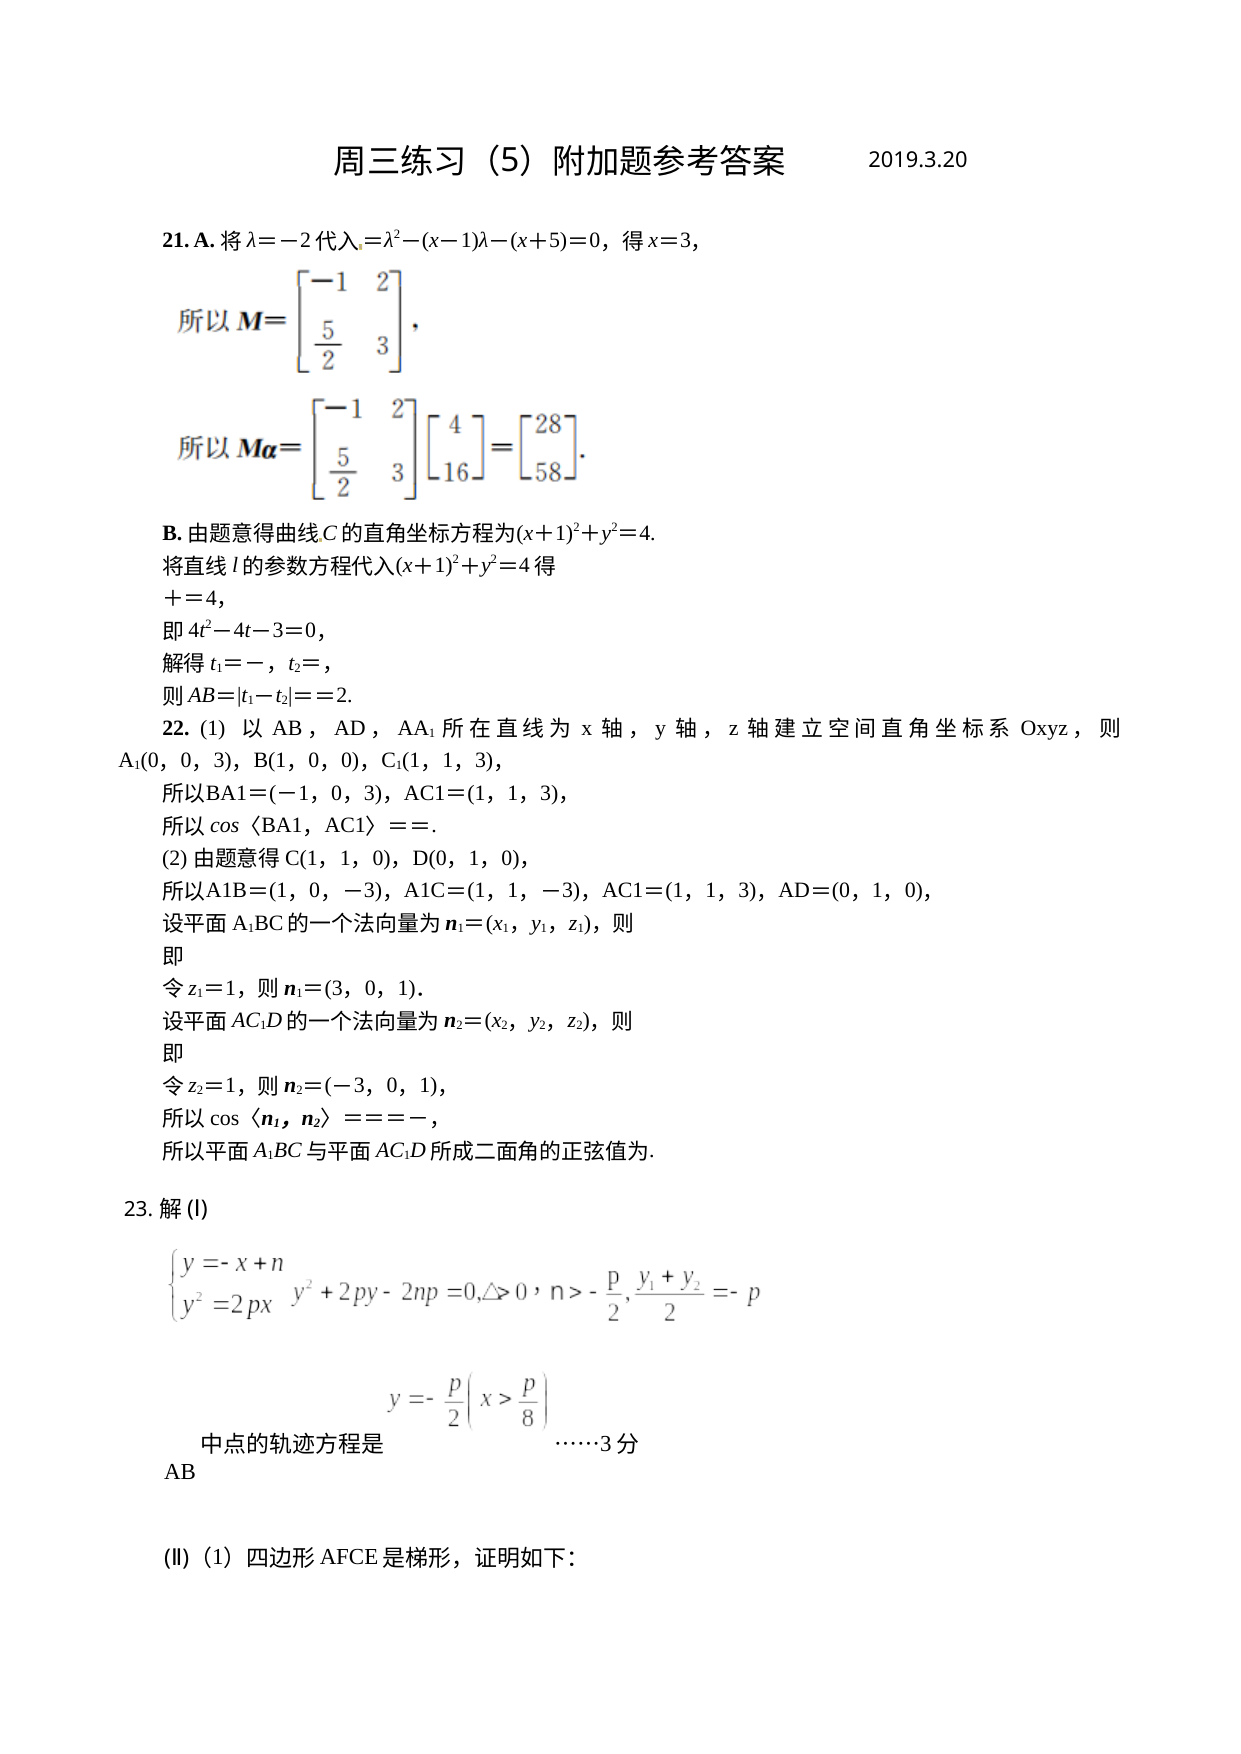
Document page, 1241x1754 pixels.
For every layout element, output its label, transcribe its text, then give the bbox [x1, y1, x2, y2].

text 即 [118, 938, 1122, 971]
text 23. 解 (Ⅰ) [118, 1191, 1122, 1224]
text 所以＝(－1，0，3)，＝(1，1，3)， [118, 776, 1122, 808]
text 设平面A1BC的一个法向量为n1＝(x1，y1，z1)，则 [118, 906, 1122, 938]
text 所以cos〈n1，n2〉＝＝＝－， [118, 1101, 1122, 1133]
text 解得t1＝－，t2＝， [118, 646, 1122, 678]
text 即4t2－4t－3＝0， [118, 613, 1122, 646]
text 21. A. 将λ＝－2代入＝λ2－(x－1)λ－(x＋5)＝0，得x＝3， [118, 223, 1122, 256]
text 令z2＝1，则n2＝(－3，0，1)， [118, 1068, 1122, 1101]
text AB中点的轨迹方程是……3分 [164, 1367, 1122, 1519]
text 所以＝(1，0，－3)，＝(1，1，－3)，＝(1，1，3)，＝(0，1，0)， [118, 873, 1122, 906]
text ＋＝4， [118, 581, 1122, 613]
text 所以平面A1BC与平面AC1D所成二面角的正弦值为. [118, 1133, 1122, 1166]
text 将直线l的参数方程代入(x＋1)2＋y2＝4得 [118, 548, 1122, 581]
text 则AB＝|t1－t2|＝＝2. [118, 678, 1122, 711]
text 设平面AC1D的一个法向量为n2＝(x2，y2，z2)，则 [118, 1003, 1122, 1036]
text 所以cos〈，〉＝＝. [118, 808, 1122, 841]
text B. 由题意得曲线C的直角坐标方程为(x＋1)2＋y2＝4. [118, 516, 1122, 548]
text 即[来源:Z。xx。k.Com] [118, 1036, 1122, 1068]
text 令z1＝1，则n1＝(3，0，1)． [118, 971, 1122, 1003]
text 22. (1) 以AB，AD，AA1所在直线为x轴，y轴，z轴建立空间直角坐标系Oxyz，则A1(0，0，3)，B(1，0，0)，C1(1，1，3)， [118, 711, 1122, 776]
picture [161, 256, 619, 509]
text 周三练习（5）附加题参考答案 2019.3.20 [118, 126, 1122, 191]
text (Ⅱ)（1）四边形AFCE是梯形，证明如下： [164, 1539, 1122, 1573]
text (2) 由题意得C(1，1，0)，D(0，1，0)， [118, 841, 1122, 873]
